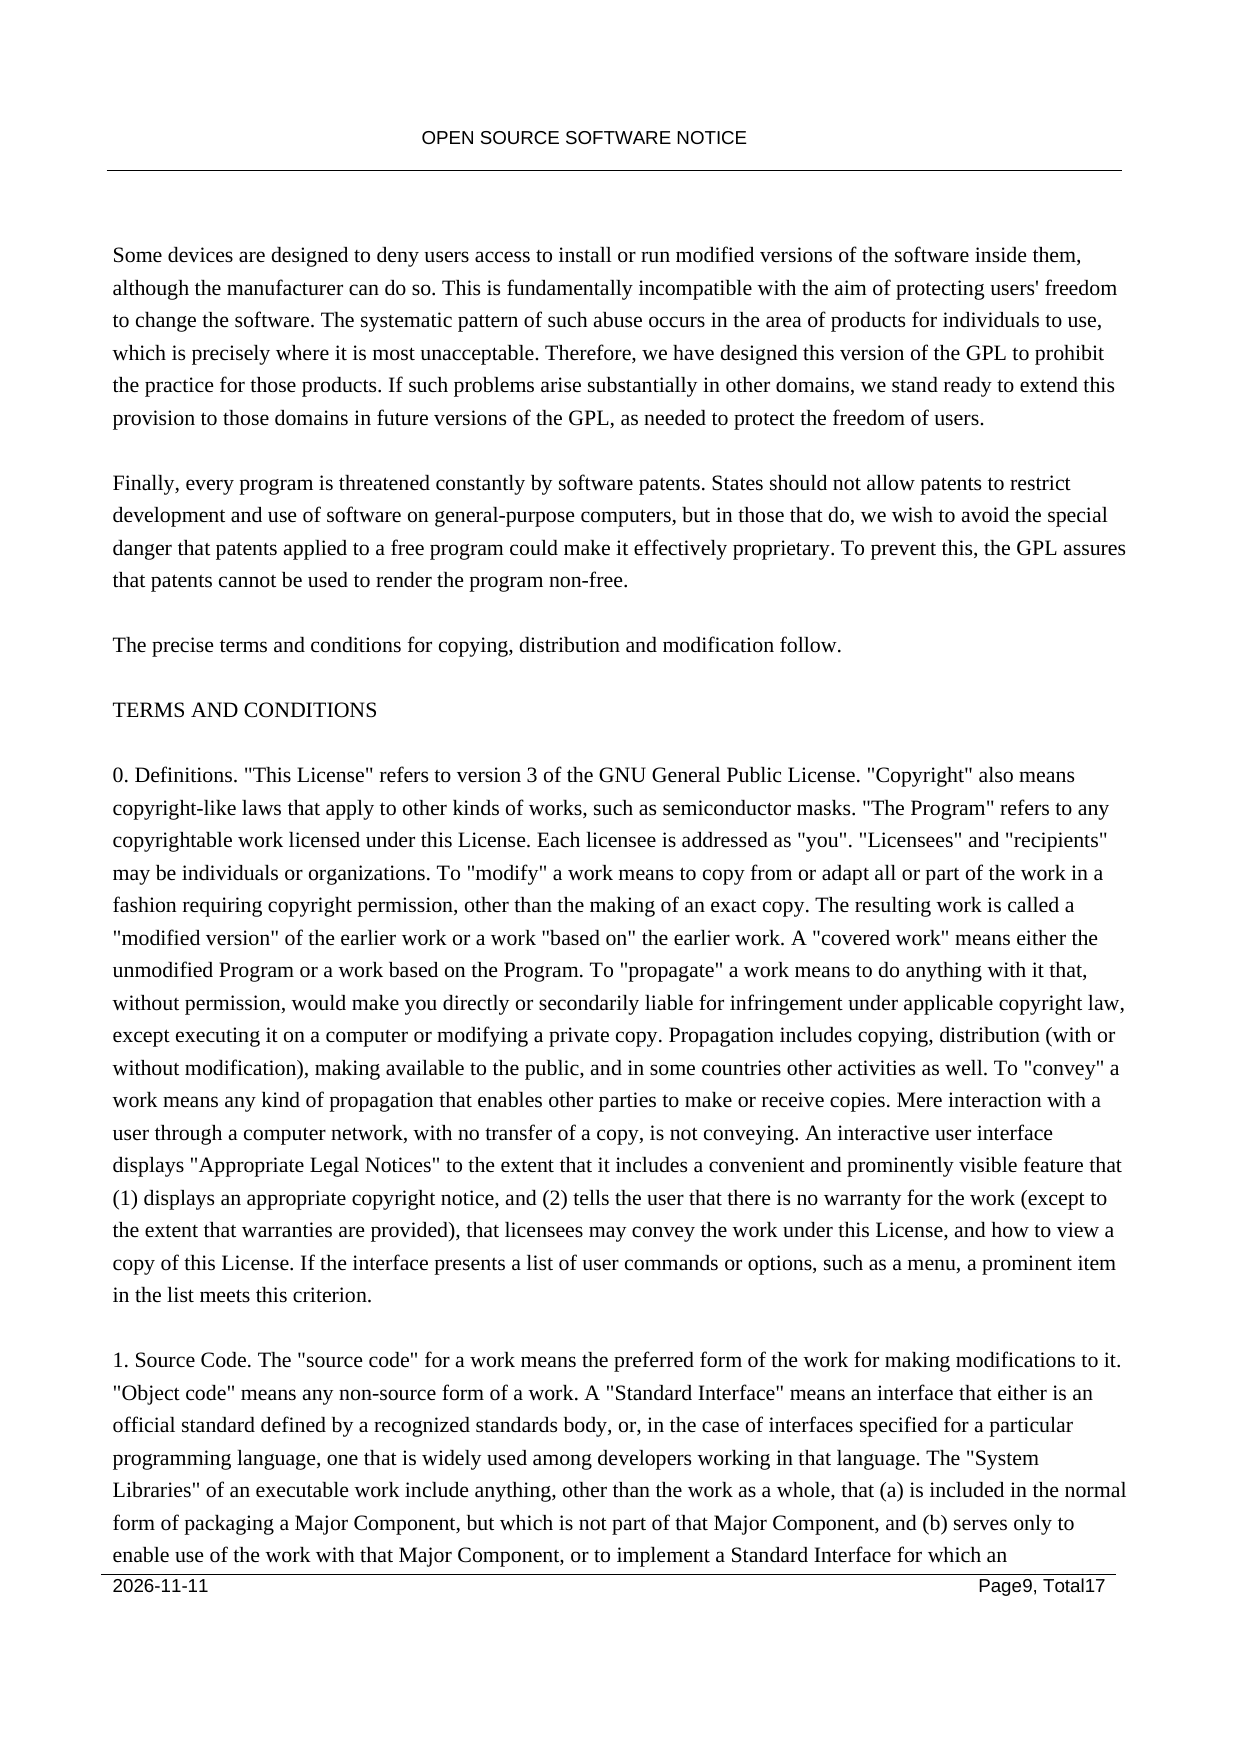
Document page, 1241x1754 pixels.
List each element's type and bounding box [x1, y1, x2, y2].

text [112, 206, 1128, 1571]
